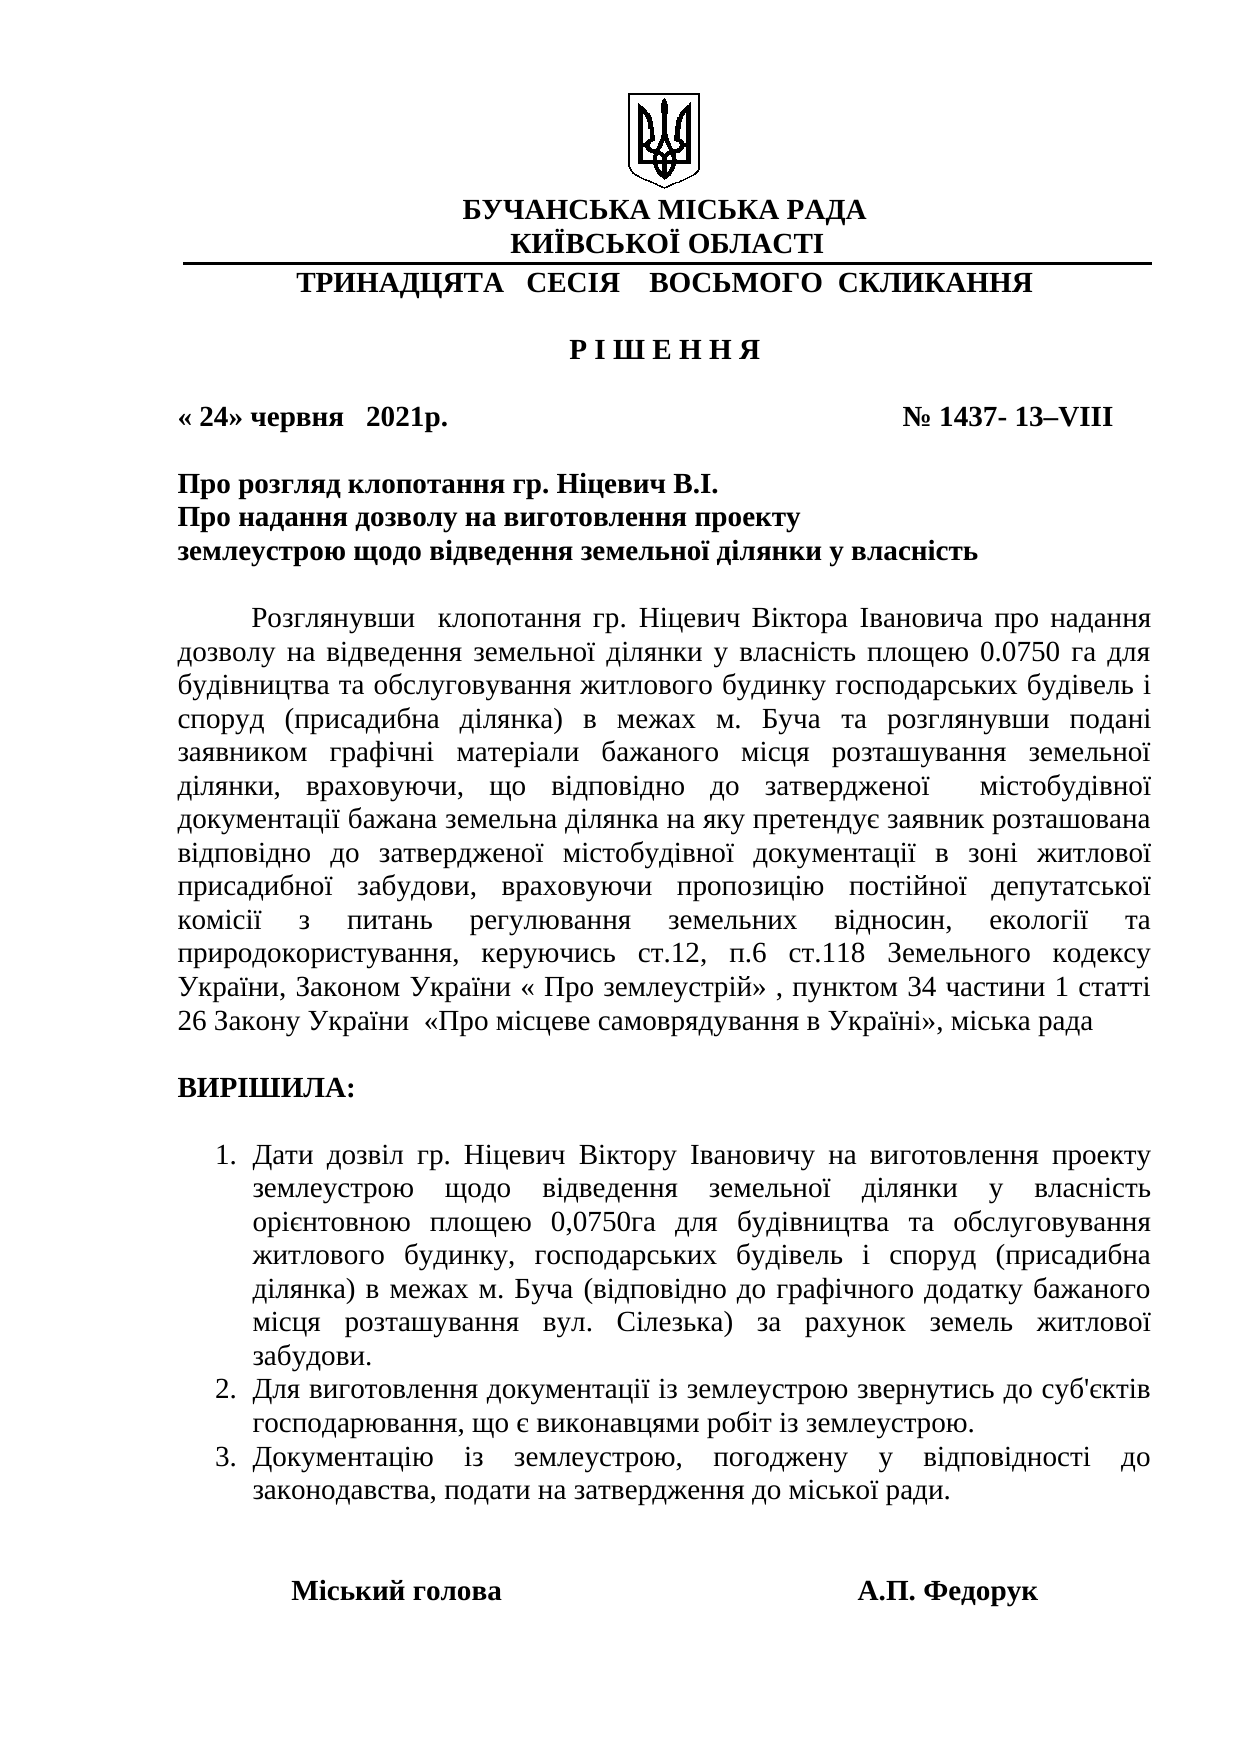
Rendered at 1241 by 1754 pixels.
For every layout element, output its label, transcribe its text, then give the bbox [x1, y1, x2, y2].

text землеустрою щодо відведення земельної ділянки у власність [177, 533, 1152, 567]
text Р І Ш Е Н Н Я [177, 332, 1152, 365]
text КИЇВСЬКОЇ ОБЛАСТІ [183, 226, 1152, 262]
text ВИРІШИЛА: [177, 1070, 1152, 1103]
text Розглянувши клопотання гр. Ніцевич Віктора Івановича про надання дозволу на відведення земельної ділянки у власність площею 0.0750 га для будівництва та обслуговування житлового будинку господарських будівель і споруд (присадибна ділянка) в межах м. Буча та розглянувши подані заявником графічні матеріали бажаного місця розташування земельної ділянки, враховуючи, що відповідно до затвердженої містобудівної документації бажана земельна ділянка на яку претендує заявник розташована відповідно до затвердженої містобудівної документації в зоні житлової присадибної забудови, враховуючи пропозицію постійної депутатської комісії з питань регулювання земельних відносин, екології та природокористування, керуючись ст.12, п.6 ст.118 Земельного кодексу України, Законом України « Про землеустрій» , пунктом 34 частини 1 статті 26 Закону України «Про місцеве самоврядування в Україні», міська рада [177, 600, 1152, 1036]
text « 24» червня 2021р. № 1437- 13–VІІІ [177, 399, 1152, 432]
text Міський голова А.П. Федорук [177, 1573, 1152, 1606]
list Для виготовлення документації із землеустрою звернутись до суб'єктів господарювання, що є виконавцями робіт із землеустрою. [215, 1372, 1152, 1439]
text ТРИНАДЦЯТА СЕСІЯ ВОСЬМОГО СКЛИКАННЯ [177, 265, 1152, 298]
list Дати дозвіл гр. Ніцевич Віктору Івановичу на виготовлення проекту землеустрою щодо відведення земельної ділянки у власність орієнтовною площею 0,0750га для будівництва та обслуговування житлового будинку, господарських будівель і споруд (присадибна ділянка) в межах м. Буча (відповідно до графічного додатку бажаного місця розташування вул. Сілезька) за рахунок земель житлової забудови. [215, 1137, 1152, 1372]
text Про надання дозволу на виготовлення проекту [177, 499, 1152, 533]
text Про розгляд клопотання гр. Ніцевич В.І. [177, 466, 1152, 499]
text БУЧАНСЬКА МІСЬКА РАДА [177, 192, 1152, 226]
list Документацію із землеустрою, погоджену у відповідності до законодавства, подати на затвердження до міської ради. [215, 1439, 1152, 1506]
